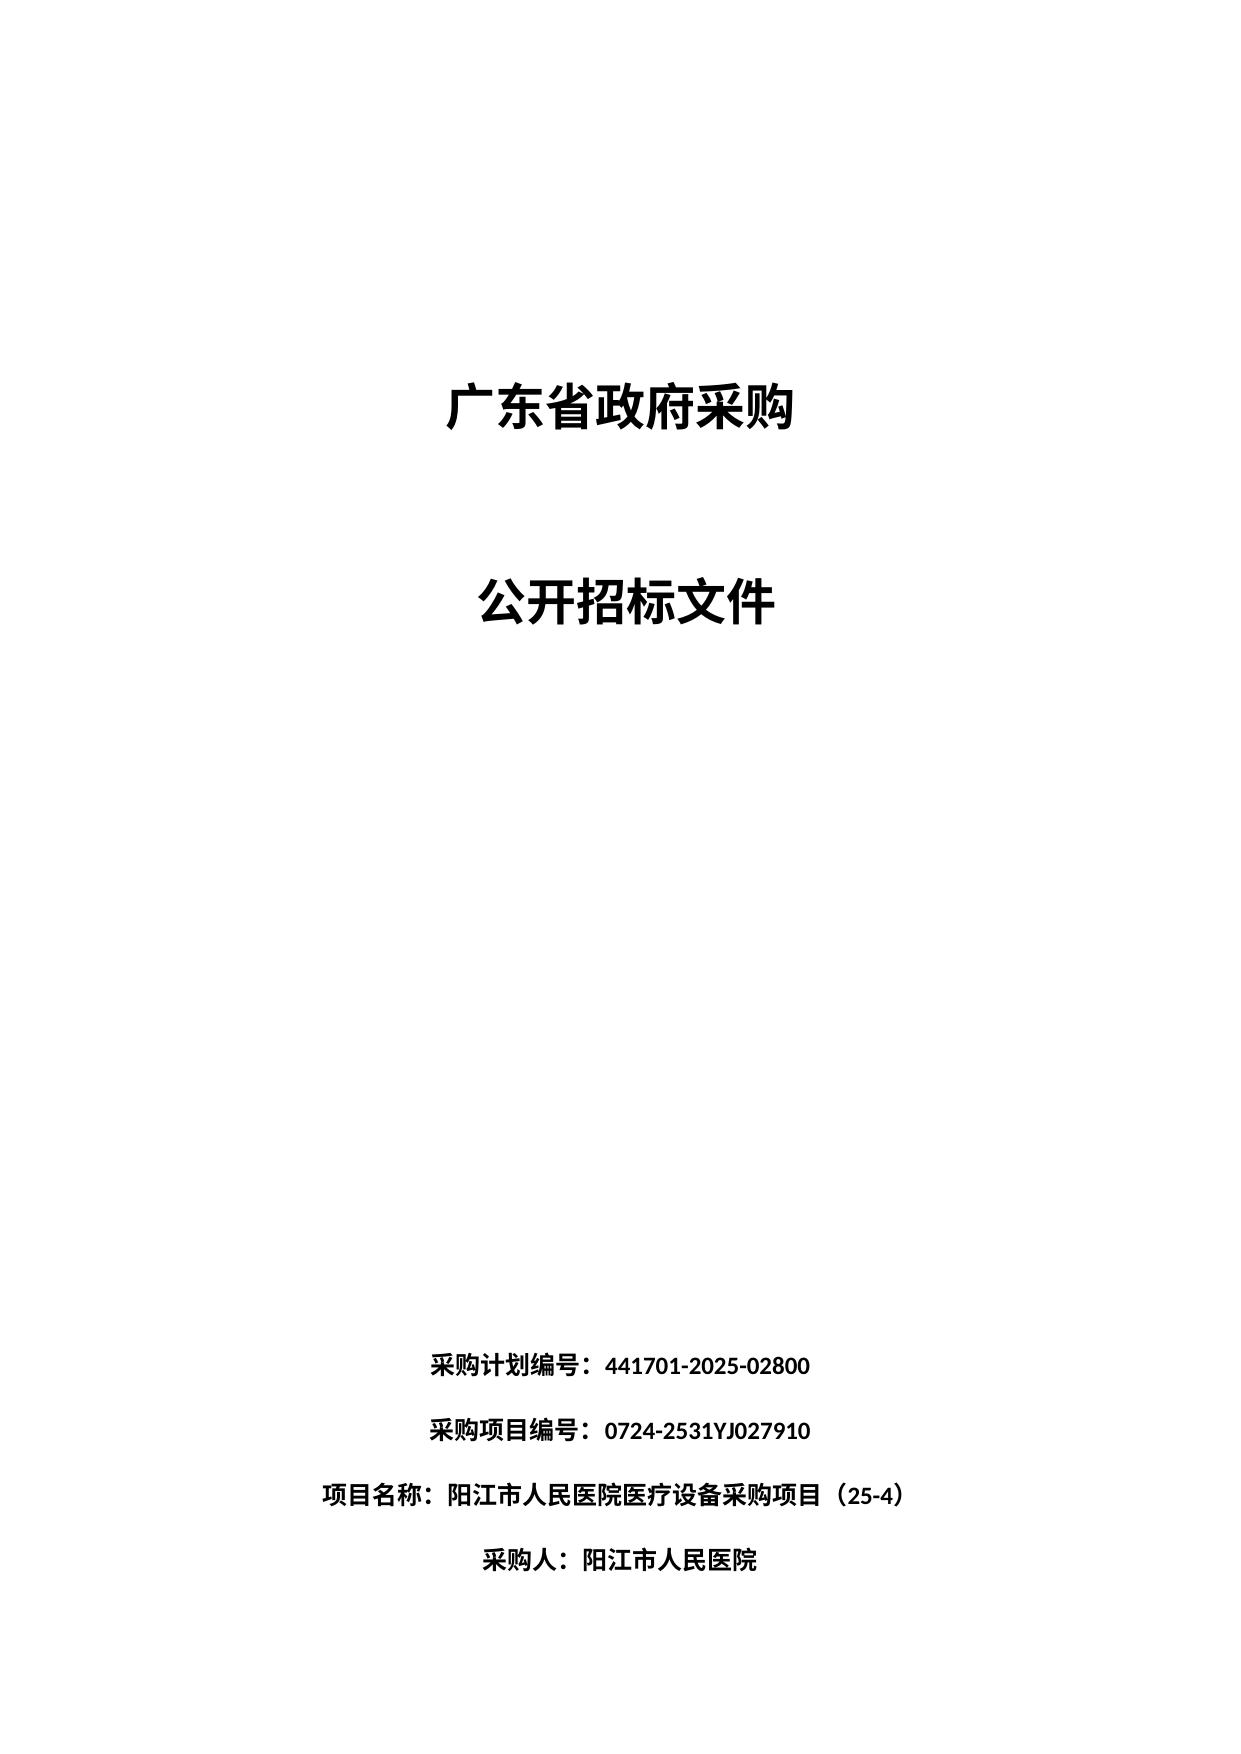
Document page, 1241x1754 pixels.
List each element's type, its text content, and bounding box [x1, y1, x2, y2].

text 采购项目编号：0724-2531YJ027910 [187, 1397, 1053, 1462]
text 采购计划编号：441701-2025-02800 [187, 1332, 1053, 1397]
text 项目名称：阳江市人民医院医疗设备采购项目（25-4） [187, 1462, 1053, 1527]
text 公开招标文件 [187, 552, 1053, 1332]
text 广东省政府采购 [187, 357, 1053, 454]
text 采购人：阳江市人民医院 [187, 1527, 1053, 1592]
